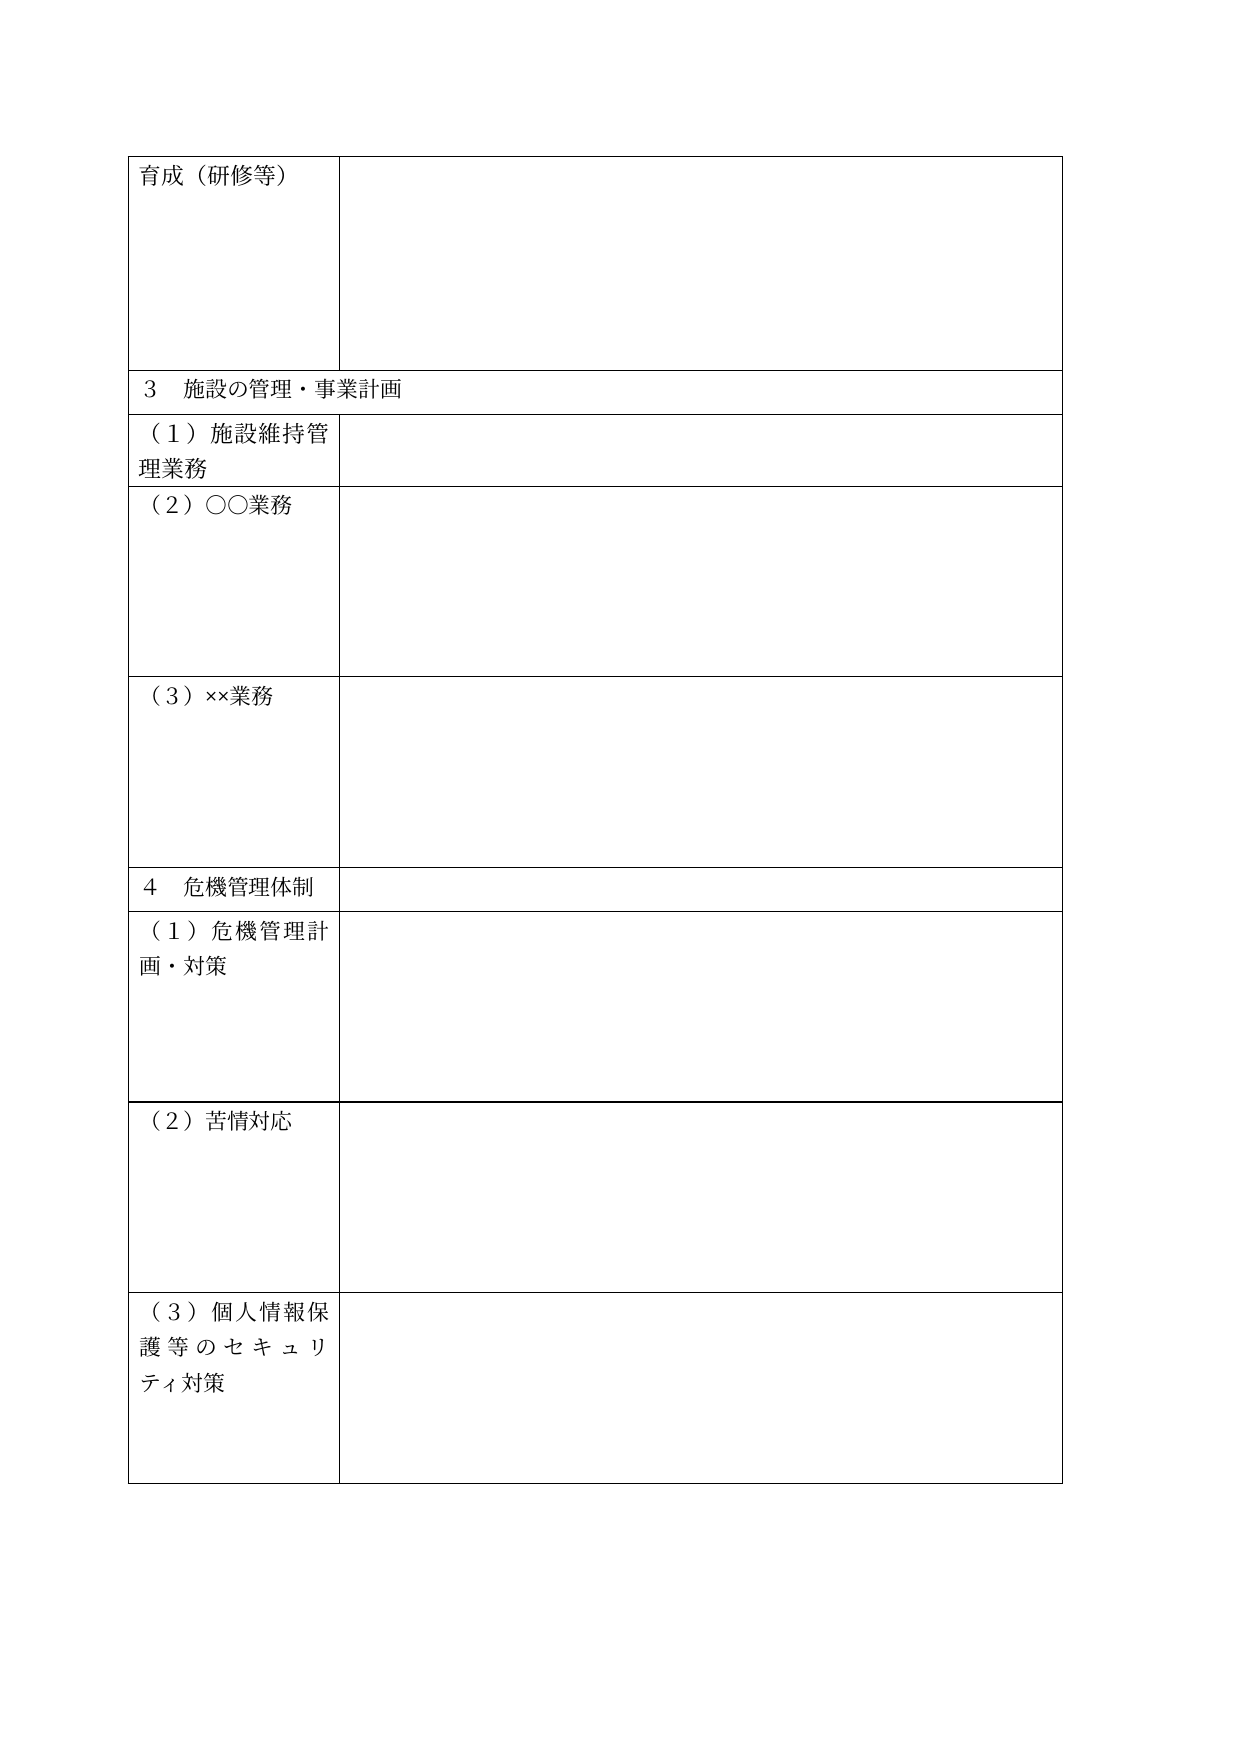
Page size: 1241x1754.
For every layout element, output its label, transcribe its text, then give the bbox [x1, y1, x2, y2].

table_cell （３）職員の人材育成（研修等） [129, 157, 339, 369]
table_cell （２）○○業務 [129, 487, 339, 676]
table_cell [340, 415, 1062, 486]
table_cell [340, 1103, 1062, 1292]
table_cell ４ 危機管理体制 [129, 868, 339, 911]
table_cell （３）個人情報保護等のセキュリティ対策 [129, 1293, 339, 1483]
table_cell [340, 912, 1062, 1101]
table_cell [340, 1293, 1062, 1483]
table_cell （２）苦情対応 [129, 1103, 339, 1292]
table_cell [340, 157, 1062, 369]
table_cell [340, 677, 1062, 867]
table_cell （１）施設維持管理業務 [129, 415, 339, 486]
table_cell （１）危機管理計画・対策 [129, 912, 339, 1101]
table_cell [340, 487, 1062, 676]
table_cell ３ 施設の管理・事業計画 [129, 371, 1062, 414]
table_cell （３）××業務 [129, 677, 339, 867]
table_cell [340, 868, 1062, 911]
